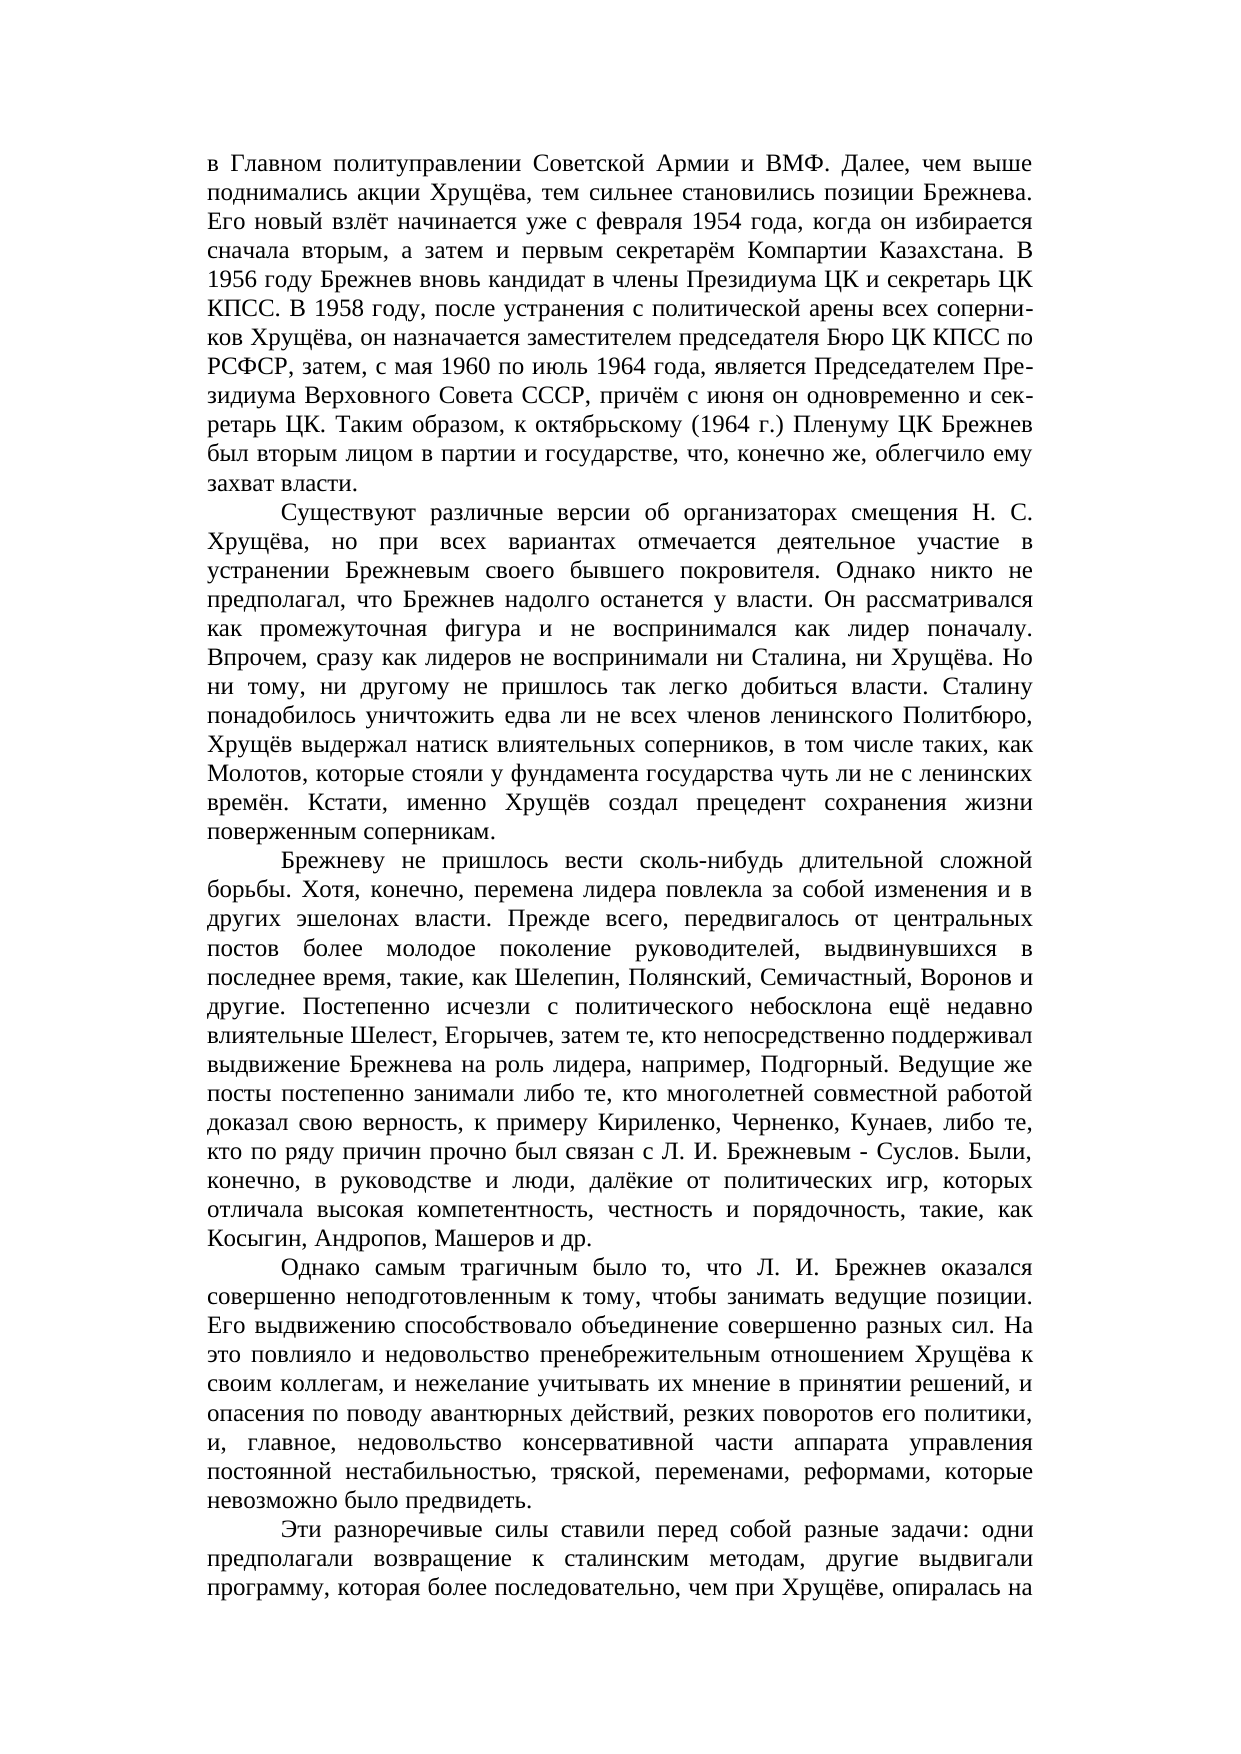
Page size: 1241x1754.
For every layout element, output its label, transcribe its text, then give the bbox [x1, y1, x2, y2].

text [207, 148, 1034, 496]
text Существуют различные версии об организаторах смещения Н. С. Хрущёва, но при всех вариантах отмечается деятельное участие в устранении Брежневым своего бывшего покровителя. Однако никто не предполагал, что Брежнев надолго останется у власти. Он рассматривался как промежуточная фигура и не воспринимался как лидер поначалу. Впрочем, сразу как лидеров не воспринимали ни Сталина, ни Хрущёва. Но ни тому, ни другому не пришлось так легко добиться власти. Сталину понадобилось уничтожить едва ли не всех членов ленинского Политбюро, Хрущёв выдержал натиск влиятельных соперников, в том числе таких, как Молотов, которые стояли у фундамента государства чуть ли не с ленинских времён. Кстати, именно Хрущёв создал прецедент сохранения жизни поверженным соперникам. [207, 496, 1034, 845]
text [207, 1514, 1034, 1601]
text Брежневу не пришлось вести сколь-нибудь длительной сложной борьбы. Хотя, конечно, перемена лидера повлекла за собой изменения и в других эшелонах власти. Прежде всего, передвигалось от центральных постов более молодое поколение руководителей, выдвинувшихся в последнее время, такие, как Шелепин, Полянский, Семичастный, Воронов и другие. Постепенно исчезли с политического небосклона ещё недавно влиятельные Шелест, Егорычев, затем те, кто непосредственно поддерживал выдвижение Брежнева на роль лидера, например, Подгорный. Ведущие же посты постепенно занимали либо те, кто многолетней совместной работой доказал свою верность, к примеру Кириленко, Черненко, Кунаев, либо те, кто по ряду причин прочно был связан с Л. И. Брежневым - Суслов. Были, конечно, в руководстве и люди, далёкие от политических игр, которых отличала высокая компетентность, честность и порядочность, такие, как Косыгин, Андропов, Машеров и др. [207, 845, 1034, 1252]
text Однако самым трагичным было то, что Л. И. Брежнев оказался совершенно неподготовленным к тому, чтобы занимать ведущие позиции. Его выдвижению способствовало объединение совершенно разных сил. На это повлияло и недовольство пренебрежительным отношением Хрущёва к своим коллегам, и нежелание учитывать их мнение в принятии решений, и опасения по поводу авантюрных действий, резких поворотов его политики, и, главное, недовольство консервативной части аппарата управления постоянной нестабильностью, тряской, переменами, реформами, которые невозможно было предвидеть. [207, 1252, 1034, 1514]
